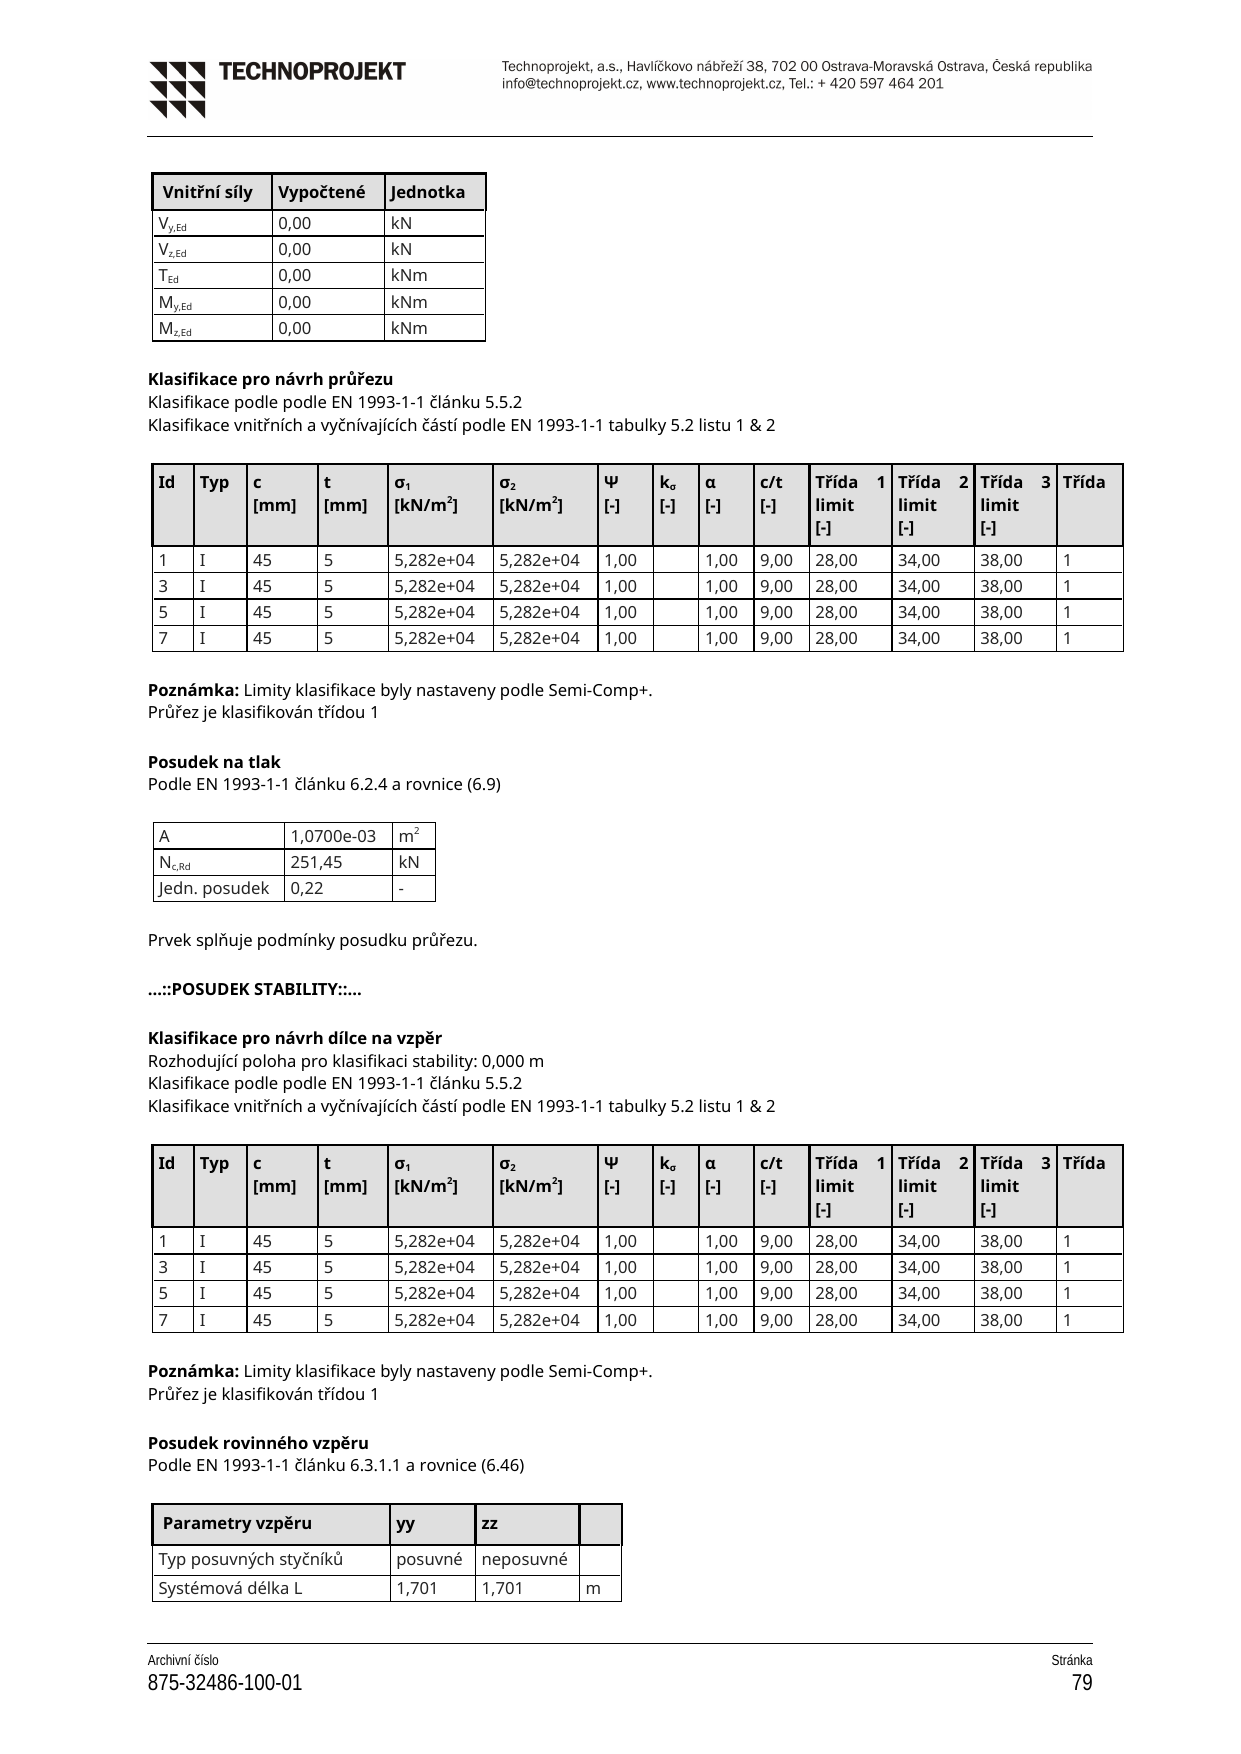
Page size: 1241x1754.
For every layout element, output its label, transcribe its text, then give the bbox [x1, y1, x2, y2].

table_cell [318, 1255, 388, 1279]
text Podle EN 1993-1-1 článku 6.2.4 a rovnice (6.9) [148, 773, 1093, 796]
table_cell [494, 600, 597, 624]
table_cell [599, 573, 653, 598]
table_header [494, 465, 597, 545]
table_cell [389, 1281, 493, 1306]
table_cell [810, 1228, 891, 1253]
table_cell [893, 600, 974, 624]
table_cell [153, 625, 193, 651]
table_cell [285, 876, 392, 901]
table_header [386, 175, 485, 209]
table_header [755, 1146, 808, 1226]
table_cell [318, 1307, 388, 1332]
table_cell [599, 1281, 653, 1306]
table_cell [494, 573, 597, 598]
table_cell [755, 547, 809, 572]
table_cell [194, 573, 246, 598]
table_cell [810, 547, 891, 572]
text Klasifikace vnitřních a vyčnívajících částí podle EN 1993-1-1 tabulky 5.2 listu 1 & 2 [148, 1094, 1093, 1117]
text Průřez je klasifikován třídou 1 [148, 701, 1093, 724]
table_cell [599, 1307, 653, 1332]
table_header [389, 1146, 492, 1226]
text Klasifikace vnitřních a vyčnívajících částí podle EN 1993-1-1 tabulky 5.2 listu 1 & 2 [148, 413, 1093, 436]
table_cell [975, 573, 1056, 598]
text Posudek rovinného vzpěru [148, 1431, 1093, 1454]
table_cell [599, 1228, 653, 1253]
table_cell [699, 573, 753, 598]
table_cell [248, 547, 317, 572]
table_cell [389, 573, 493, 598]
picture [148, 59, 1092, 120]
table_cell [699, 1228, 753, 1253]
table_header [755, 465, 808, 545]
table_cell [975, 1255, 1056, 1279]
text Poznámka: Limity klasifikace byly nastaveny podle Semi-Comp+. [148, 1359, 1093, 1382]
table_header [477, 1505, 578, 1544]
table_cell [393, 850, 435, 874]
text Klasifikace pro návrh dílce na vzpěr [148, 1026, 1093, 1049]
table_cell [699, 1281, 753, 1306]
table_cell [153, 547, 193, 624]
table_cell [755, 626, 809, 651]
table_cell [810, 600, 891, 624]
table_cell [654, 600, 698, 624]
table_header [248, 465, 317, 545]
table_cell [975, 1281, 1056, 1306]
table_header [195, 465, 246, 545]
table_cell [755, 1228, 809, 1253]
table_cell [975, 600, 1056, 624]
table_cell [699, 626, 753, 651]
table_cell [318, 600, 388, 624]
text Posudek na tlak [148, 750, 1093, 773]
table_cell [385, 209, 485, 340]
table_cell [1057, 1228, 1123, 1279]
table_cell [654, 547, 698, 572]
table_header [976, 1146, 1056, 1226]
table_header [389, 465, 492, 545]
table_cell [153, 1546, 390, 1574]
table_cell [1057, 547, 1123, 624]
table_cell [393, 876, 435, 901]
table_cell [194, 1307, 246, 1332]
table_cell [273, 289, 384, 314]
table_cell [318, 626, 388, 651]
text Klasifikace podle podle EN 1993-1-1 článku 5.5.2 [148, 1072, 1093, 1094]
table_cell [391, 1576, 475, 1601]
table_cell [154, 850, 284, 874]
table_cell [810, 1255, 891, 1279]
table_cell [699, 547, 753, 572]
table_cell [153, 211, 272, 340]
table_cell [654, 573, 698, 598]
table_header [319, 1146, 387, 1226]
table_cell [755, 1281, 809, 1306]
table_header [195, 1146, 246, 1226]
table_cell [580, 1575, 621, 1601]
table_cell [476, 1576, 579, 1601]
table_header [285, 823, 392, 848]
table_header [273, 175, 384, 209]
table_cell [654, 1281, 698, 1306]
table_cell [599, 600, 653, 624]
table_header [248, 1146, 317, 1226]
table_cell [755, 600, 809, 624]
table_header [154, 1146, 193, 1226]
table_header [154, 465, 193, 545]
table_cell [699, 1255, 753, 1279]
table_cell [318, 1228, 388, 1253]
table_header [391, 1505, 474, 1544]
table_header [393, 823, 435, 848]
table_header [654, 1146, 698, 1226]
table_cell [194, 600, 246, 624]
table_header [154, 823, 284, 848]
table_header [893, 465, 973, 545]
text Průřez je klasifikován třídou 1 [148, 1382, 1093, 1405]
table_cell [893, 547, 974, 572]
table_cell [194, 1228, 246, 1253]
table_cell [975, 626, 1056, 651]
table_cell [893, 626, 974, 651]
text Podle EN 1993-1-1 článku 6.3.1.1 a rovnice (6.46) [148, 1454, 1093, 1477]
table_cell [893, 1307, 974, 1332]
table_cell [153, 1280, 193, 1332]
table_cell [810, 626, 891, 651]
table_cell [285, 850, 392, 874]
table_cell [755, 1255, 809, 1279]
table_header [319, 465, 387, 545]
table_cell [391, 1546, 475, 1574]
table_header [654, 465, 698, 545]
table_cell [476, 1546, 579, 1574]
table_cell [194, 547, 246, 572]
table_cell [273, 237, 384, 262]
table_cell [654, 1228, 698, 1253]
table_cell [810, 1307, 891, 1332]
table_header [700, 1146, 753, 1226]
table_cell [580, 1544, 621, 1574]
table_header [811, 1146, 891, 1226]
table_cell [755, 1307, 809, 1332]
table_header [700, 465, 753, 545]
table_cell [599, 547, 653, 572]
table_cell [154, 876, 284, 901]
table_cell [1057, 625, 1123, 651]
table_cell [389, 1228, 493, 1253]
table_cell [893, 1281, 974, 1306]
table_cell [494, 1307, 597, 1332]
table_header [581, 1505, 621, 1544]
text Prvek splňuje podmínky posudku průřezu. [148, 928, 1093, 951]
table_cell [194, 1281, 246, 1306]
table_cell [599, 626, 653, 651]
text Poznámka: Limity klasifikace byly nastaveny podle Semi-Comp+. [148, 678, 1093, 701]
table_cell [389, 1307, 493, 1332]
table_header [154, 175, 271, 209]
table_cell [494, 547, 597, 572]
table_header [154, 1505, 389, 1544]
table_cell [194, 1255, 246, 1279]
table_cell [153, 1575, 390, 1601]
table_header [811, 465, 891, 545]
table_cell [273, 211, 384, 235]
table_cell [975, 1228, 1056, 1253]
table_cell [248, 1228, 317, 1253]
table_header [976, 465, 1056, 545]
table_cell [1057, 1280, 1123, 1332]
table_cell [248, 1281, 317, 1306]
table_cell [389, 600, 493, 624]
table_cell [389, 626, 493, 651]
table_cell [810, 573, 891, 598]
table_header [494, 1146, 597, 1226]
text Rozhodující poloha pro klasifikaci stability: 0,000 m [148, 1049, 1093, 1072]
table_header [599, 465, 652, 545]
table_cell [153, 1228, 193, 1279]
text Klasifikace podle podle EN 1993-1-1 článku 5.5.2 [148, 391, 1093, 413]
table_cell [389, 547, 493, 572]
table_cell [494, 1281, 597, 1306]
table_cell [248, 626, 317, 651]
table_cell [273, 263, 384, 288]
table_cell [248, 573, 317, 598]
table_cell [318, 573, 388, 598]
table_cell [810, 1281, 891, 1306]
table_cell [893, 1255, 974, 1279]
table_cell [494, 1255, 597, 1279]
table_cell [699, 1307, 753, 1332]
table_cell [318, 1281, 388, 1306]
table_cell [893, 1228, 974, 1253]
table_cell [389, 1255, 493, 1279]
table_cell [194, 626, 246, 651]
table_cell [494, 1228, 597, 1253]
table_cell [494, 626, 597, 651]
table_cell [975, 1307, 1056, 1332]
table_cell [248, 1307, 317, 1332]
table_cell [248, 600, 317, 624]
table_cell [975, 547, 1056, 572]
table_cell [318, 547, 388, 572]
text Klasifikace pro návrh průřezu [148, 368, 1093, 391]
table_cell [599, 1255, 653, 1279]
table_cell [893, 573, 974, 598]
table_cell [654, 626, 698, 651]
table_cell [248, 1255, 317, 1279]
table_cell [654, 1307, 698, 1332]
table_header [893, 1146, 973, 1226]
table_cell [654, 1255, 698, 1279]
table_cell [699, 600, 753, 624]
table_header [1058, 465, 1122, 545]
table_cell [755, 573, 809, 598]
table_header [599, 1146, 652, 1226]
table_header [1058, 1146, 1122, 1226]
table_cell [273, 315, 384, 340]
text ...::POSUDEK STABILITY::... [148, 977, 1093, 1000]
